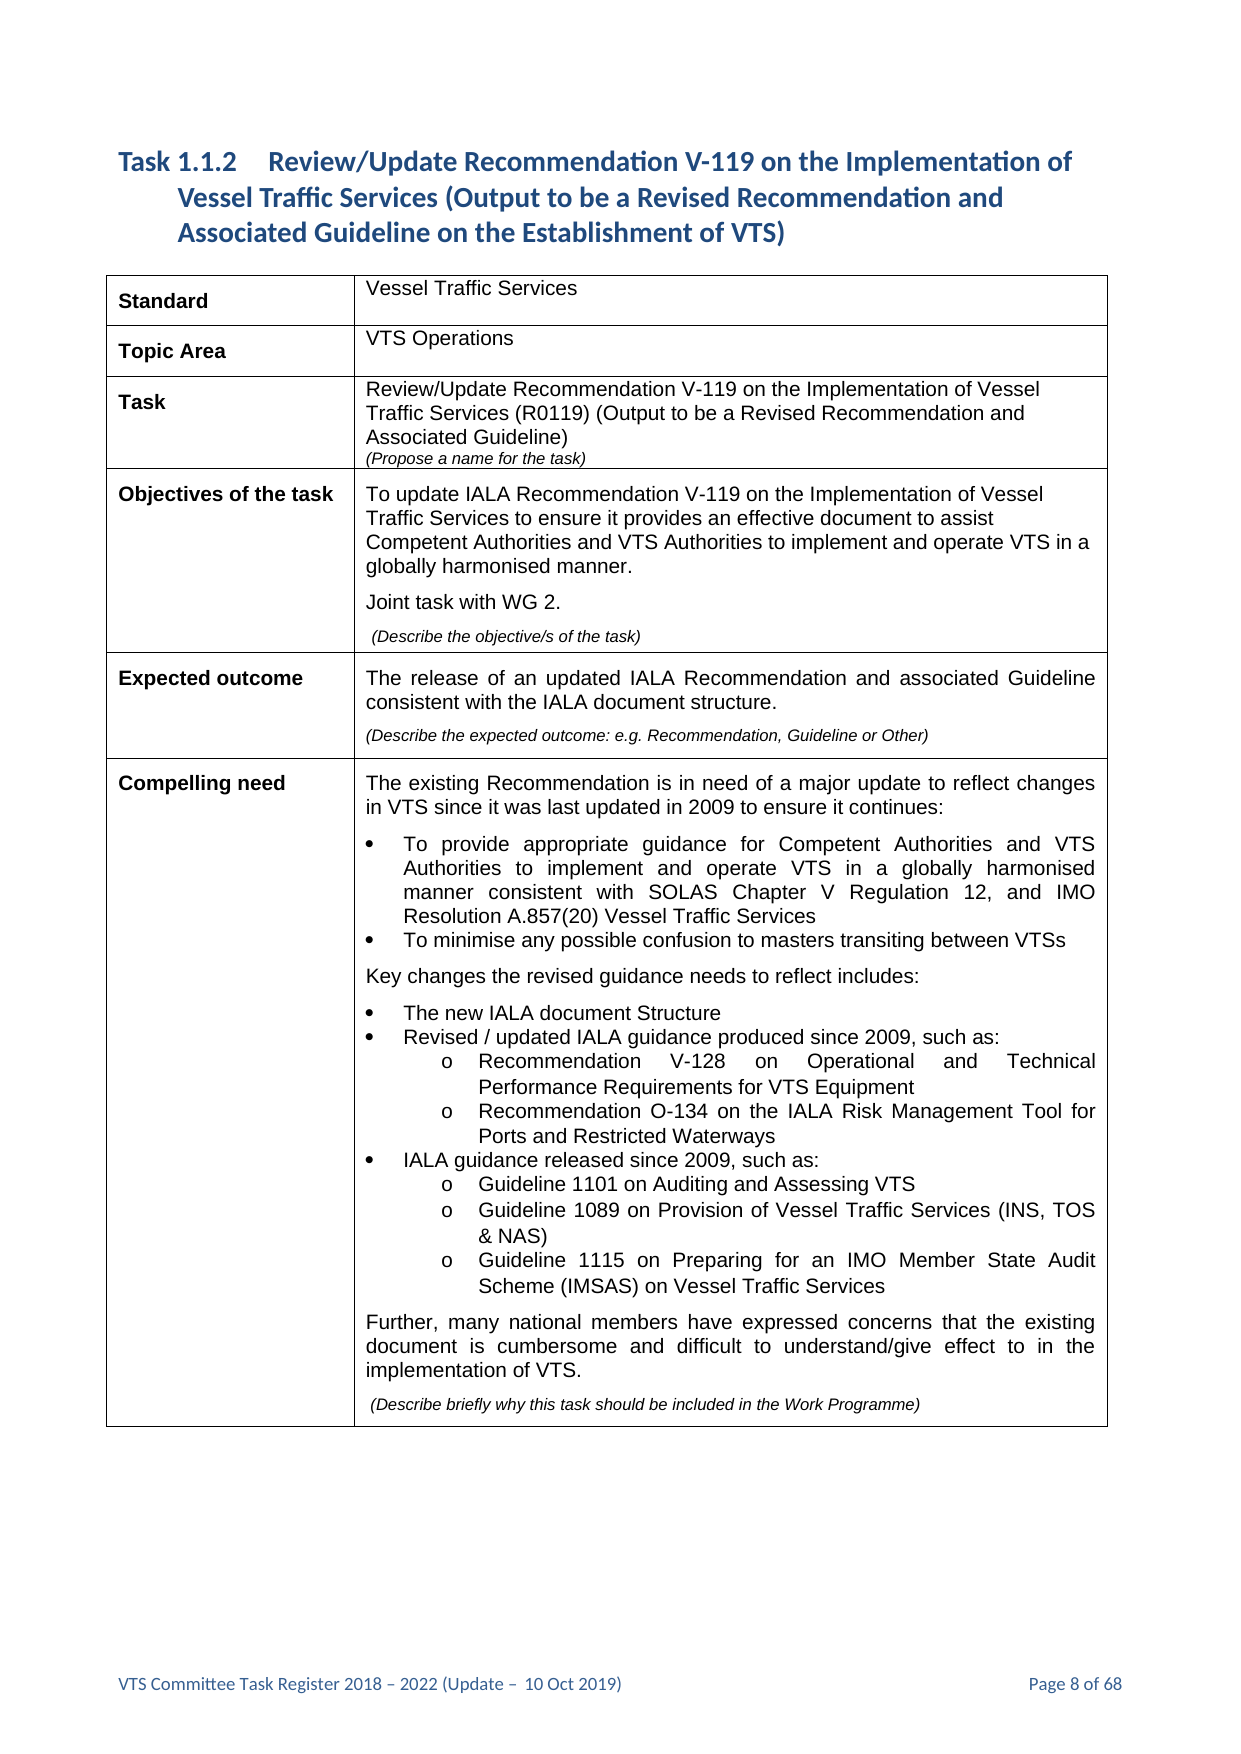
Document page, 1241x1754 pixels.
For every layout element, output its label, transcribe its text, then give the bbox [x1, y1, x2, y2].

table_cell Topic Area [107, 326, 354, 376]
table_cell To update IALA Recommendation V-119 on the Implementation of Vessel Traffic Services to ensure it provides an effective document to assist Competent Authorities and VTS Authorities to implement and operate VTS in a globally harmonised manner. Joint task with WG 2. (Describe the objective/s of the task) [355, 469, 1107, 652]
table_cell The release of an updated IALA Recommendation and associated Guideline consistent with the IALA document structure. (Describe the expected outcome: e.g. Recommendation, Guideline or Other) [355, 653, 1107, 758]
table_cell Expected outcome [107, 653, 354, 758]
table_cell Review/Update Recommendation V-119 on the Implementation of Vessel Traffic Services (R0119) (Output to be a Revised Recommendation and Associated Guideline) (Propose a name for the task) [355, 377, 1107, 468]
table_cell Objectives of the task [107, 469, 354, 652]
table_cell The existing Recommendation is in need of a major update to reflect changes in VTS since it was last updated in 2009 to ensure it continues: To provide appropriate guidance for Competent Authorities and VTS Authorities to implement and operate VTS in a globally harmonised manner consistent with SOLAS Chapter V Regulation 12, and IMO Resolution A.857(20) Vessel Traffic Services To minimise any possible confusion to masters transiting between VTSs Key changes the revised guidance needs to reflect includes: The new IALA document Structure Revised / updated IALA guidance produced since 2009, such as: Recommendation V-128 on Operational and Technical Performance Requirements for VTS Equipment Recommendation O-134 on the IALA Risk Management Tool for Ports and Restricted Waterways IALA guidance released since 2009, such as: Guideline 1101 on Auditing and Assessing VTS Guideline 1089 on Provision of Vessel Traffic Services (INS, TOS & NAS) Guideline 1115 on Preparing for an IMO Member State Audit Scheme (IMSAS) on Vessel Traffic Services Further, many national members have expressed concerns that the existing document is cumbersome and difficult to understand/give effect to in the implementation of VTS. (Describe briefly why this task should be included in the Work Programme) [355, 759, 1107, 1426]
table_header Standard [107, 276, 354, 325]
table_header Vessel Traffic Services [355, 276, 1107, 325]
table_cell VTS Operations [355, 326, 1107, 376]
table_cell Task [107, 377, 354, 468]
table_cell Compelling need [107, 759, 354, 1426]
subtitle Task 1.1.2 Review/Update Recommendation V-119 on the Implementation of Vessel Traffic Services (Output to be a Revised Recommendation and Associated Guideline on the Establishment of VTS) [118, 143, 1122, 250]
